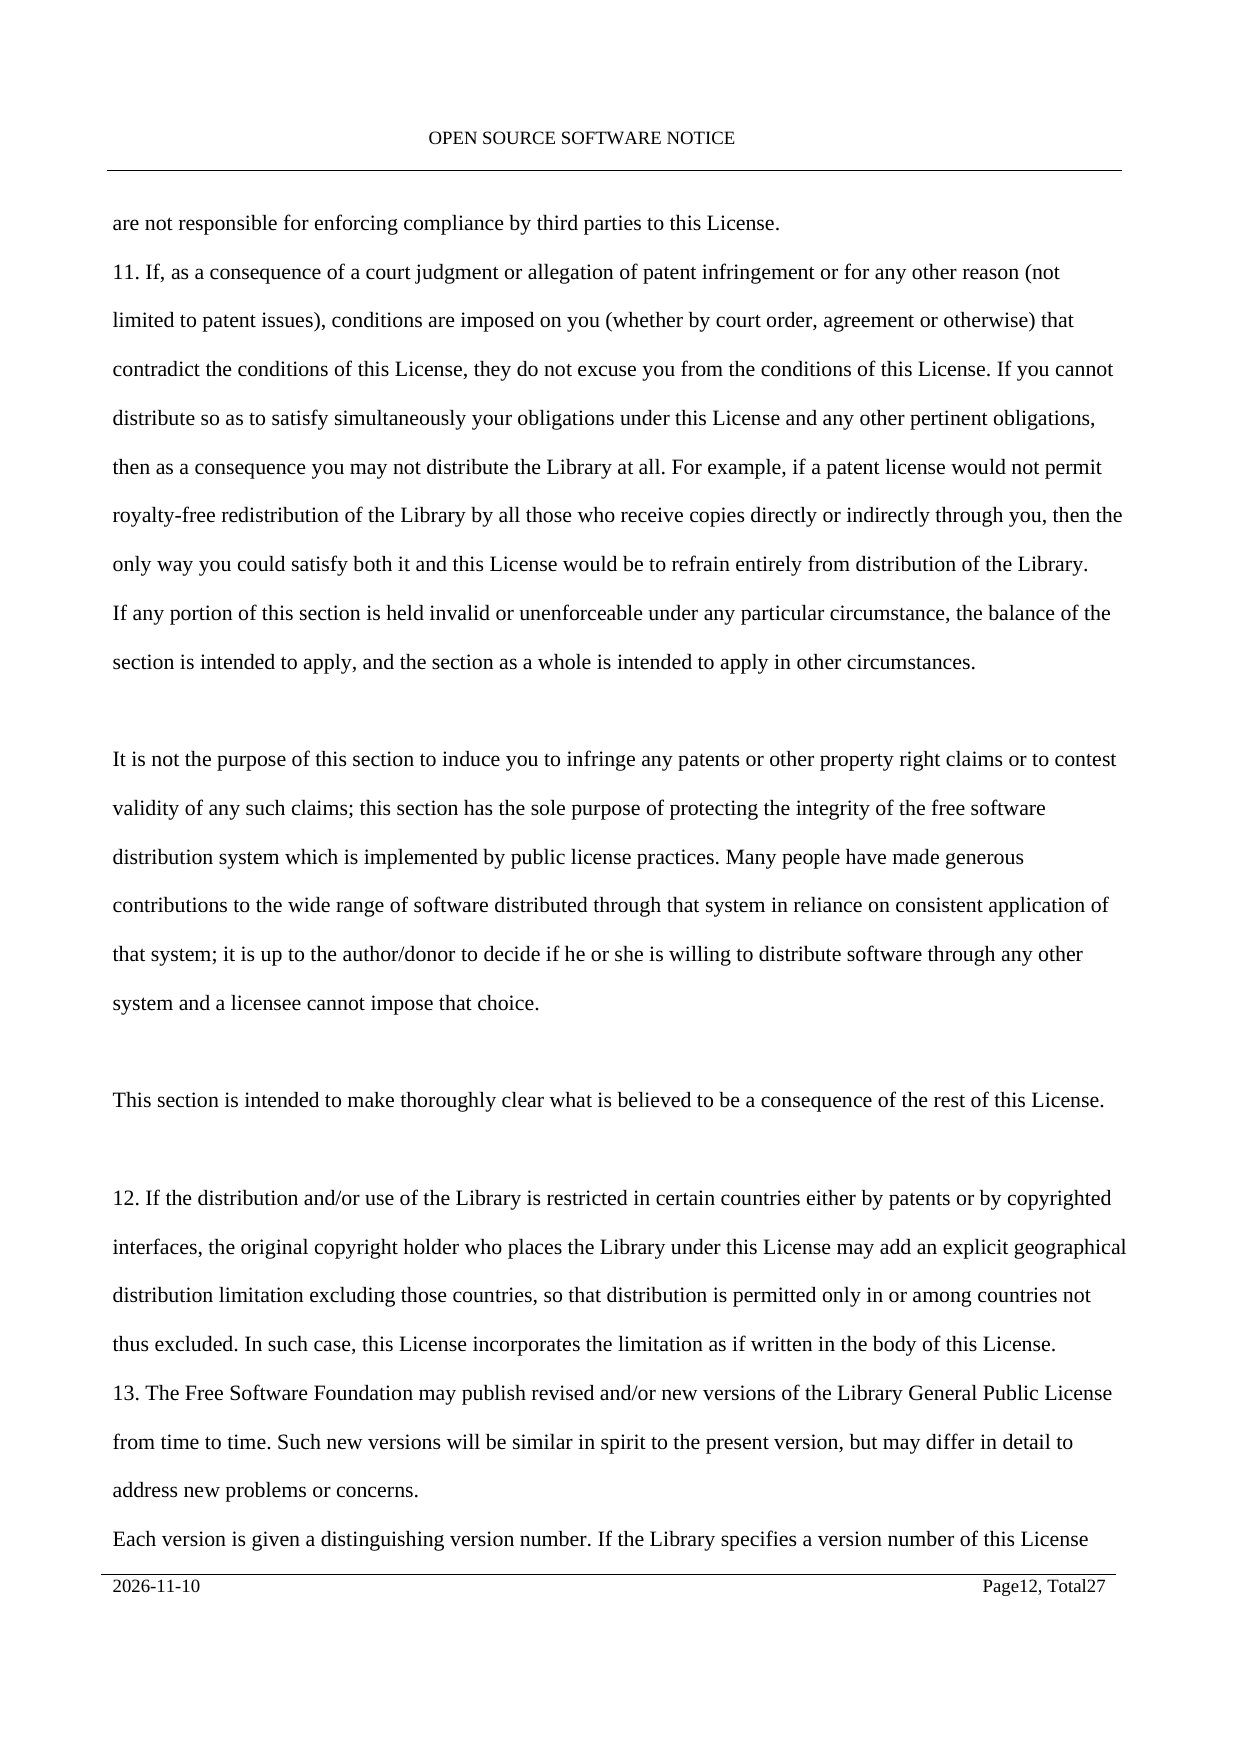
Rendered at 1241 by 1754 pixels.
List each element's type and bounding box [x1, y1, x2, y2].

text [112, 206, 1128, 1555]
